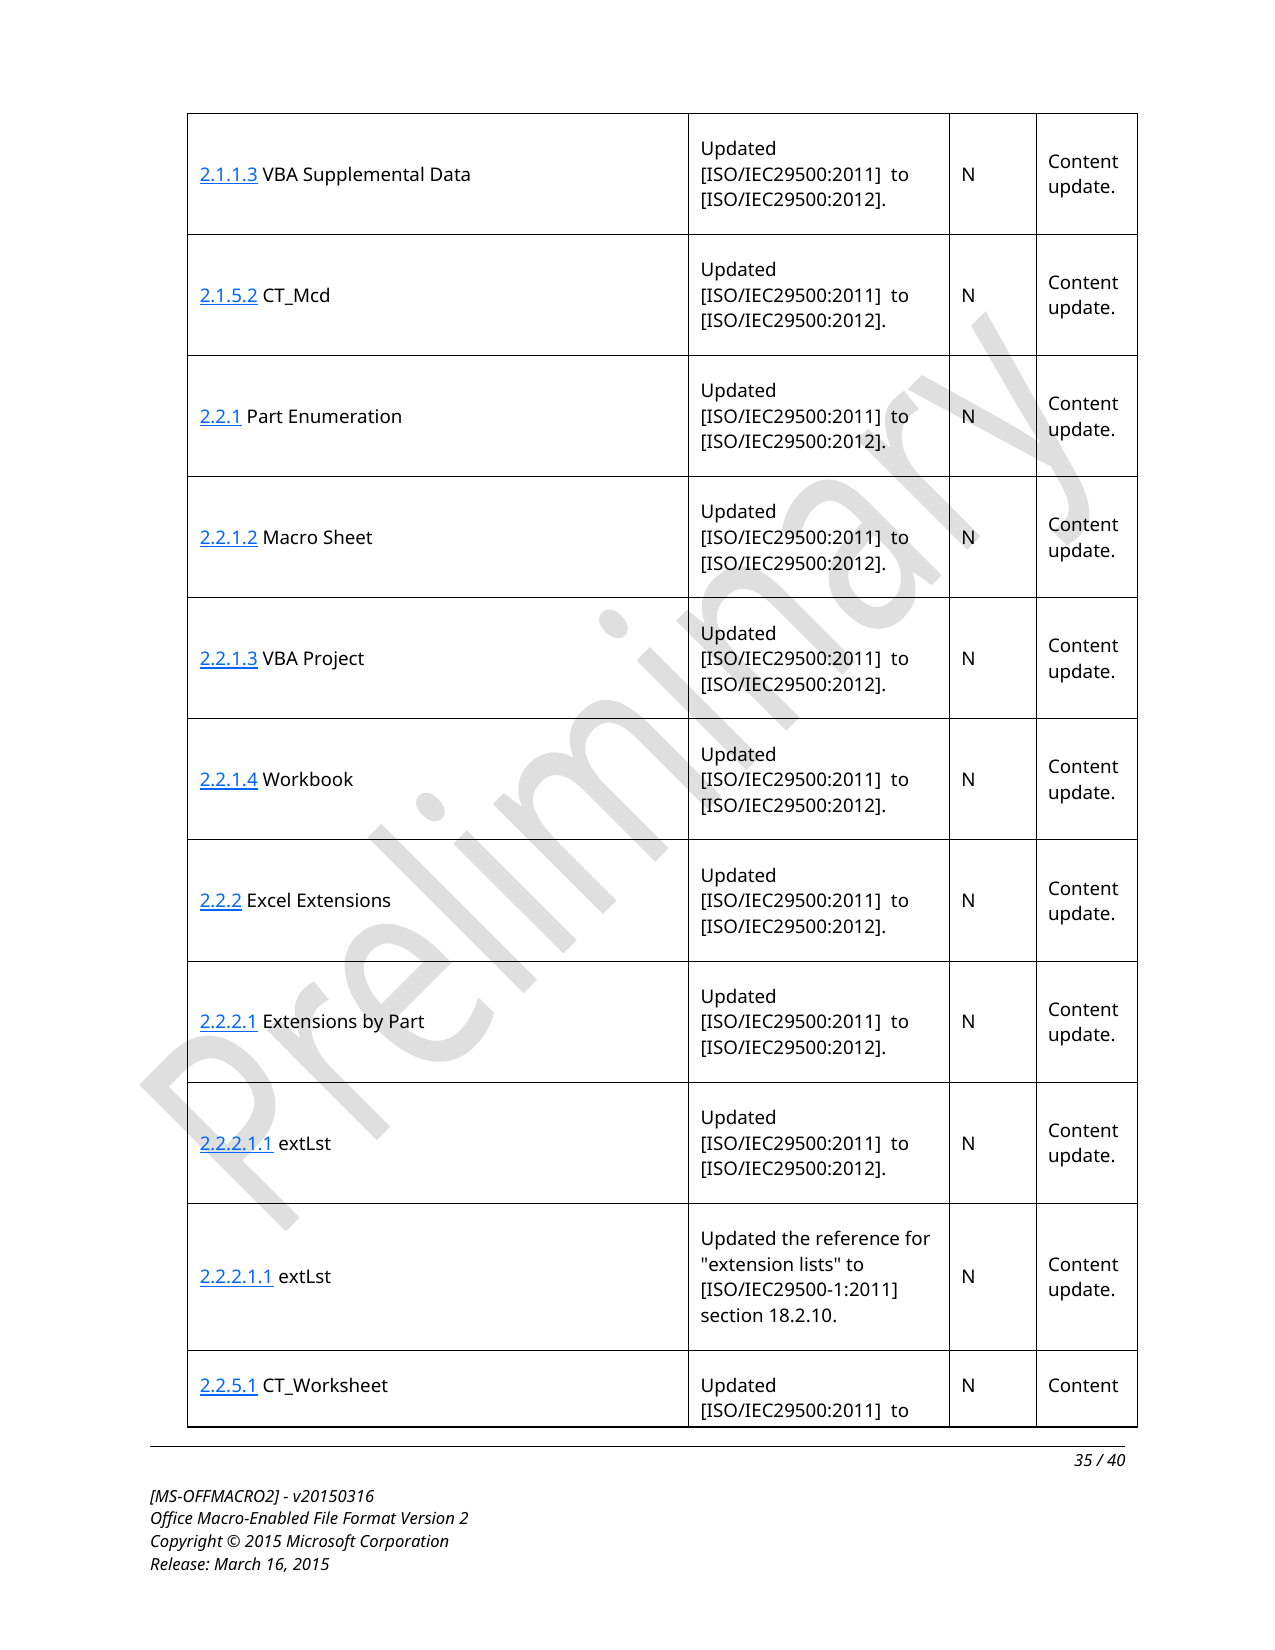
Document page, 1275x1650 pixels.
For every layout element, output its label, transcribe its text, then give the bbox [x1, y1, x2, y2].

table_cell Updated [ISO/IEC29500:2011] to [ISO/IEC29500:2012]. [689, 962, 949, 1082]
table_cell N [950, 962, 1036, 1082]
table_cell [188, 1351, 688, 1426]
table_cell Content update. [1037, 1204, 1137, 1349]
table_cell Updated the reference for "extension lists" to [ISO/IEC29500-1:2011] section 18.2.10. [689, 1204, 949, 1349]
table_cell Updated [ISO/IEC29500:2011] to [ISO/IEC29500:2012]. [689, 598, 949, 718]
table_cell N [950, 840, 1036, 961]
table_cell 2.2.1 Part Enumeration [188, 356, 688, 476]
table_cell 2.2.2 Excel Extensions [188, 840, 688, 961]
table_cell Content update. [1037, 598, 1137, 718]
table_cell Content update. [1037, 235, 1137, 355]
table_cell 2.2.1.3 VBA Project [188, 598, 688, 718]
table_cell 2.2.1.2 Macro Sheet [188, 477, 688, 597]
table_cell 2.1.1.3 VBA Supplemental Data [188, 114, 688, 234]
table_cell N [950, 598, 1036, 718]
table_cell N [950, 356, 1036, 476]
table_cell Content update. [1037, 719, 1137, 839]
table_cell N [950, 1351, 1036, 1426]
table_cell 2.2.1.4 Workbook [188, 719, 688, 839]
table_cell Content update. [1037, 356, 1137, 476]
table_cell 2.1.5.2 CT_Mcd [188, 235, 688, 355]
table_cell Content update. [1037, 114, 1137, 234]
table_cell N [950, 114, 1036, 234]
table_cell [689, 1351, 949, 1426]
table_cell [689, 235, 949, 355]
table_cell Updated [ISO/IEC29500:2011] to [ISO/IEC29500:2012]. [689, 1083, 949, 1203]
table_cell Content update. [1037, 477, 1137, 597]
table_cell Content update. [1037, 1083, 1137, 1203]
table_cell Updated [ISO/IEC29500:2011] to [ISO/IEC29500:2012]. [689, 477, 949, 597]
table_cell 2.2.2.1.1 extLst [188, 1083, 688, 1203]
table_cell N [950, 235, 1036, 355]
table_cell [689, 114, 949, 234]
table_cell Updated [ISO/IEC29500:2011] to [ISO/IEC29500:2012]. [689, 356, 949, 476]
table_cell N [950, 1083, 1036, 1203]
table_cell Updated [ISO/IEC29500:2011] to [ISO/IEC29500:2012]. [689, 840, 949, 961]
table_cell N [950, 719, 1036, 839]
table_cell Content update. [1037, 962, 1137, 1082]
table_cell Content update. [1037, 840, 1137, 961]
table_cell 2.2.2.1.1 extLst [188, 1204, 688, 1349]
table_cell Content update. [1037, 1351, 1137, 1426]
table_cell Updated [ISO/IEC29500:2011] to [ISO/IEC29500:2012]. [689, 719, 949, 839]
table_cell N [950, 1204, 1036, 1349]
table_cell 2.2.2.1 Extensions by Part [188, 962, 688, 1082]
table_cell N [950, 477, 1036, 597]
